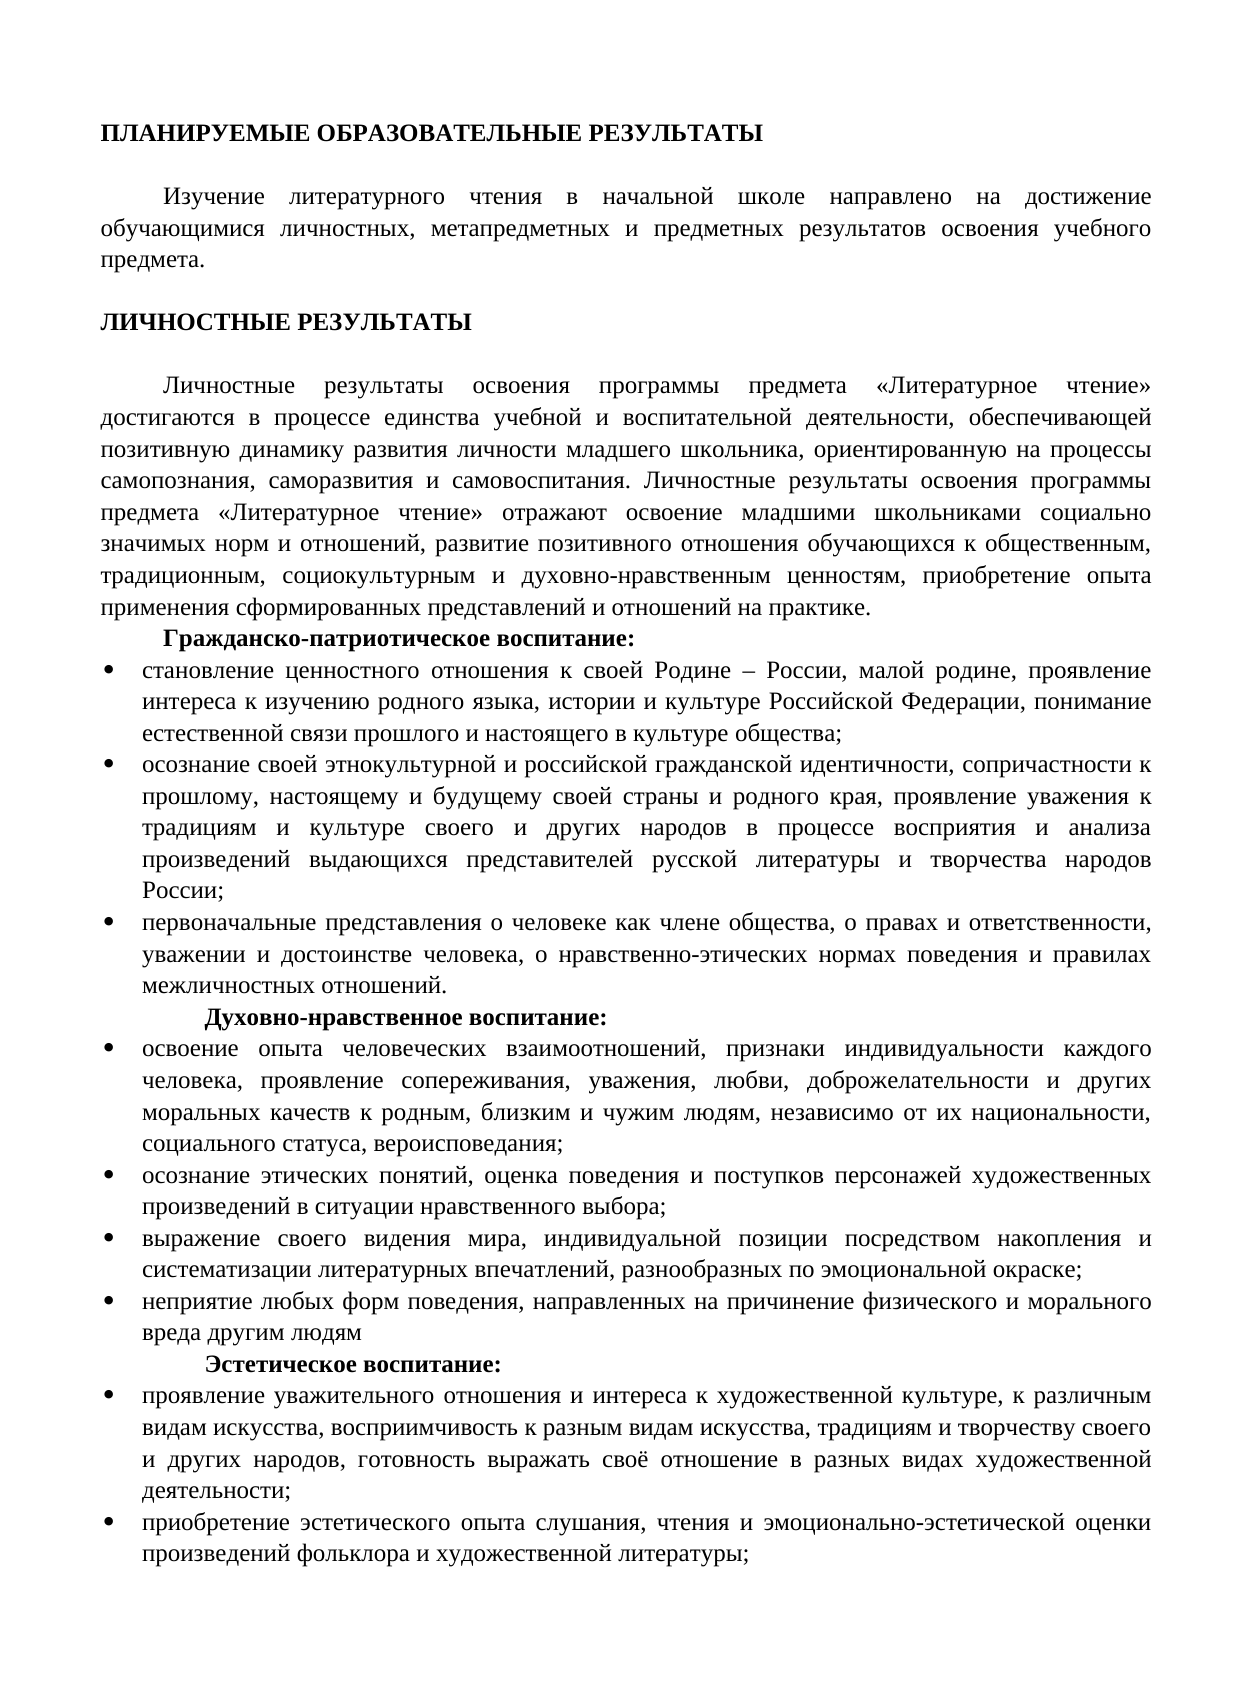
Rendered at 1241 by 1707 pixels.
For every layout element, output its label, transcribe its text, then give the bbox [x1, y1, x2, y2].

text ПЛАНИРУЕМЫЕ ОБРАЗОВАТЕЛЬНЫЕ РЕЗУЛЬТАТЫ [100, 118, 1152, 147]
list осознание своей этнокультурной и российской гражданской идентичности, сопричастности к прошлому, настоящему и будущему своей страны и родного края, проявление уважения к традициям и культуре своего и других народов в процессе восприятия и анализа произведений выдающихся представителей русской литературы и творчества народов России; [104, 749, 1152, 904]
list осознание этических понятий, оценка поведения и поступков персонажей художественных произведений в ситуации нравственного выбора; [104, 1160, 1152, 1220]
list становление ценностного отношения к своей Родине – России, малой родине, проявление интереса к изучению родного языка, истории и культуре Российской Федерации, понимание естественной связи прошлого и настоящего в культуре общества; [104, 655, 1152, 747]
list проявление уважительного отношения и интереса к художественной культуре, к различным видам искусства, восприимчивость к разным видам искусства, традициям и творчеству своего и других народов, готовность выражать своё отношение в разных видах художественной деятельности; [104, 1381, 1152, 1504]
text Изучение литературного чтения в начальной школе направлено на достижение обучающимися личностных, метапредметных и предметных результатов освоения учебного предмета. [100, 181, 1152, 273]
list выражение своего видения мира, индивидуальной позиции посредством накопления и систематизации литературных впечатлений, разнообразных по эмоциональной окраске; [104, 1223, 1152, 1283]
list первоначальные представления о человеке как члене общества, о правах и ответственности, уважении и достоинстве человека, о нравственно-этических нормах поведения и правилах межличностных отношений. [104, 907, 1152, 999]
text Личностные результаты освоения программы предмета «Литературное чтение» достигаются в процессе единства учебной и воспитательной деятельности, обеспечивающей позитивную динамику развития личности младшего школьника, ориентированную на процессы самопознания, саморазвития и самовоспитания. Личностные результаты освоения программы предмета «Литературное чтение» отражают освоение младшими школьниками социально значимых норм и отношений, развитие позитивного отношения обучающихся к общественным, традиционным, социокультурным и духовно-нравственным ценностям, приобретение опыта применения сформированных представлений и отношений на практике. [100, 371, 1152, 620]
text Эстетическое воспитание: [142, 1349, 1152, 1378]
list неприятие любых форм поведения, направленных на причинение физического и морального вреда другим людям [104, 1286, 1152, 1346]
list приобретение эстетического опыта слушания, чтения и эмоционально-эстетической оценки произведений фольклора и художественной литературы; [104, 1507, 1152, 1567]
list освоение опыта человеческих взаимоотношений, признаки индивидуальности каждого человека, проявление сопереживания, уважения, любви, доброжелательности и других моральных качеств к родным, близким и чужим людям, независимо от их национальности, социального статуса, вероисповедания; [104, 1033, 1152, 1157]
text ЛИЧНОСТНЫЕ РЕЗУЛЬТАТЫ [100, 307, 1152, 336]
text Гражданско-патриотическое воспитание: [100, 623, 1152, 652]
text Духовно-нравственное воспитание: [142, 1002, 1152, 1031]
